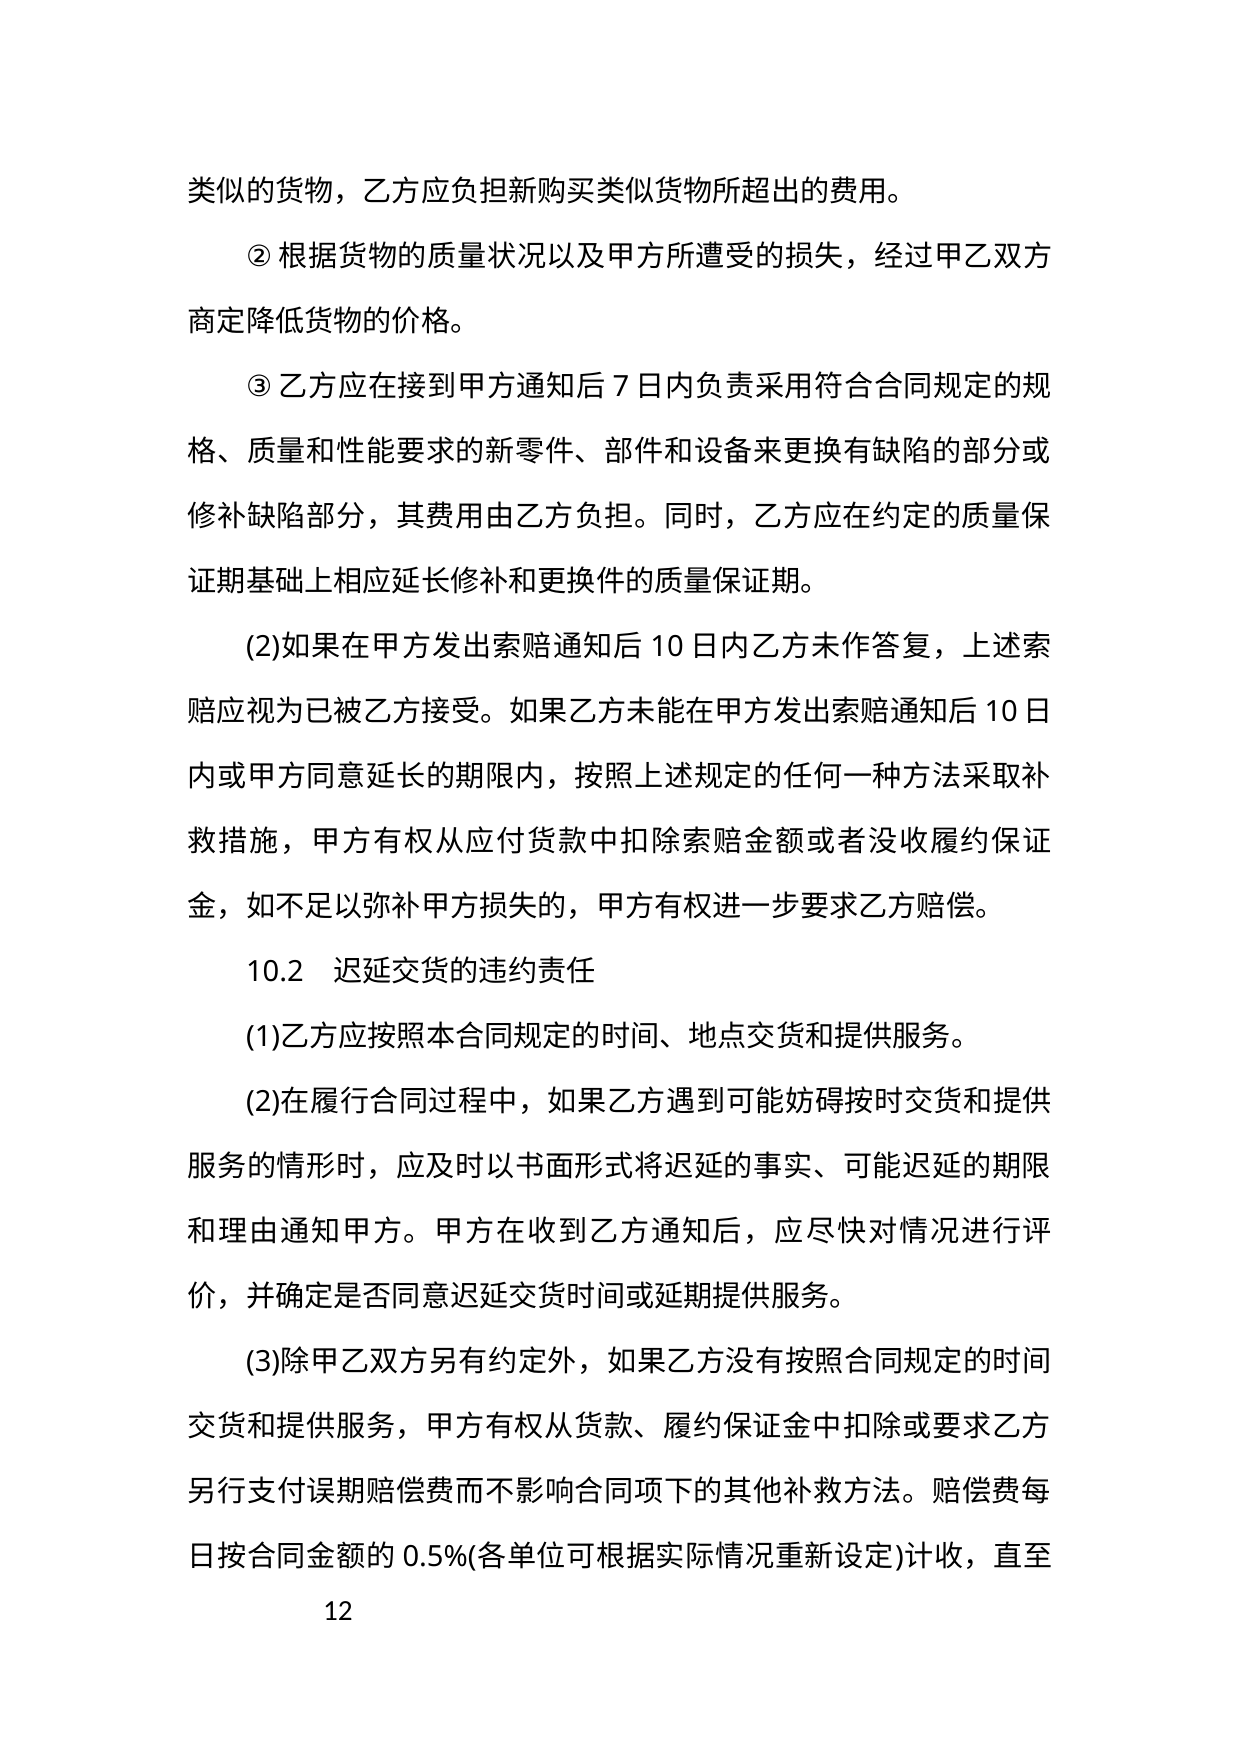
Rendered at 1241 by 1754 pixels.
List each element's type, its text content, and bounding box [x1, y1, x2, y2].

text (2)如果在甲方发出索赔通知后10日内乙方未作答复，上述索赔应视为已被乙方接受。如果乙方未能在甲方发出索赔通知后10日内或甲方同意延长的期限内，按照上述规定的任何一种方法采取补救措施，甲方有权从应付货款中扣除索赔金额或者没收履约保证金，如不足以弥补甲方损失的，甲方有权进一步要求乙方赔偿。 [187, 611, 1053, 936]
text 10.2 迟延交货的违约责任 [187, 936, 1053, 1001]
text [187, 1326, 1053, 1586]
text ③乙方应在接到甲方通知后7日内负责采用符合合同规定的规格、质量和性能要求的新零件、部件和设备来更换有缺陷的部分或修补缺陷部分，其费用由乙方负担。同时，乙方应在约定的质量保证期基础上相应延长修补和更换件的质量保证期。 [187, 351, 1053, 611]
text (2)在履行合同过程中，如果乙方遇到可能妨碍按时交货和提供服务的情形时，应及时以书面形式将迟延的事实、可能迟延的期限和理由通知甲方。甲方在收到乙方通知后，应尽快对情况进行评价，并确定是否同意迟延交货时间或延期提供服务。 [187, 1066, 1053, 1326]
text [187, 156, 1053, 221]
text (1)乙方应按照本合同规定的时间、地点交货和提供服务。 [187, 1001, 1053, 1066]
text ②根据货物的质量状况以及甲方所遭受的损失，经过甲乙双方商定降低货物的价格。 [187, 221, 1053, 351]
